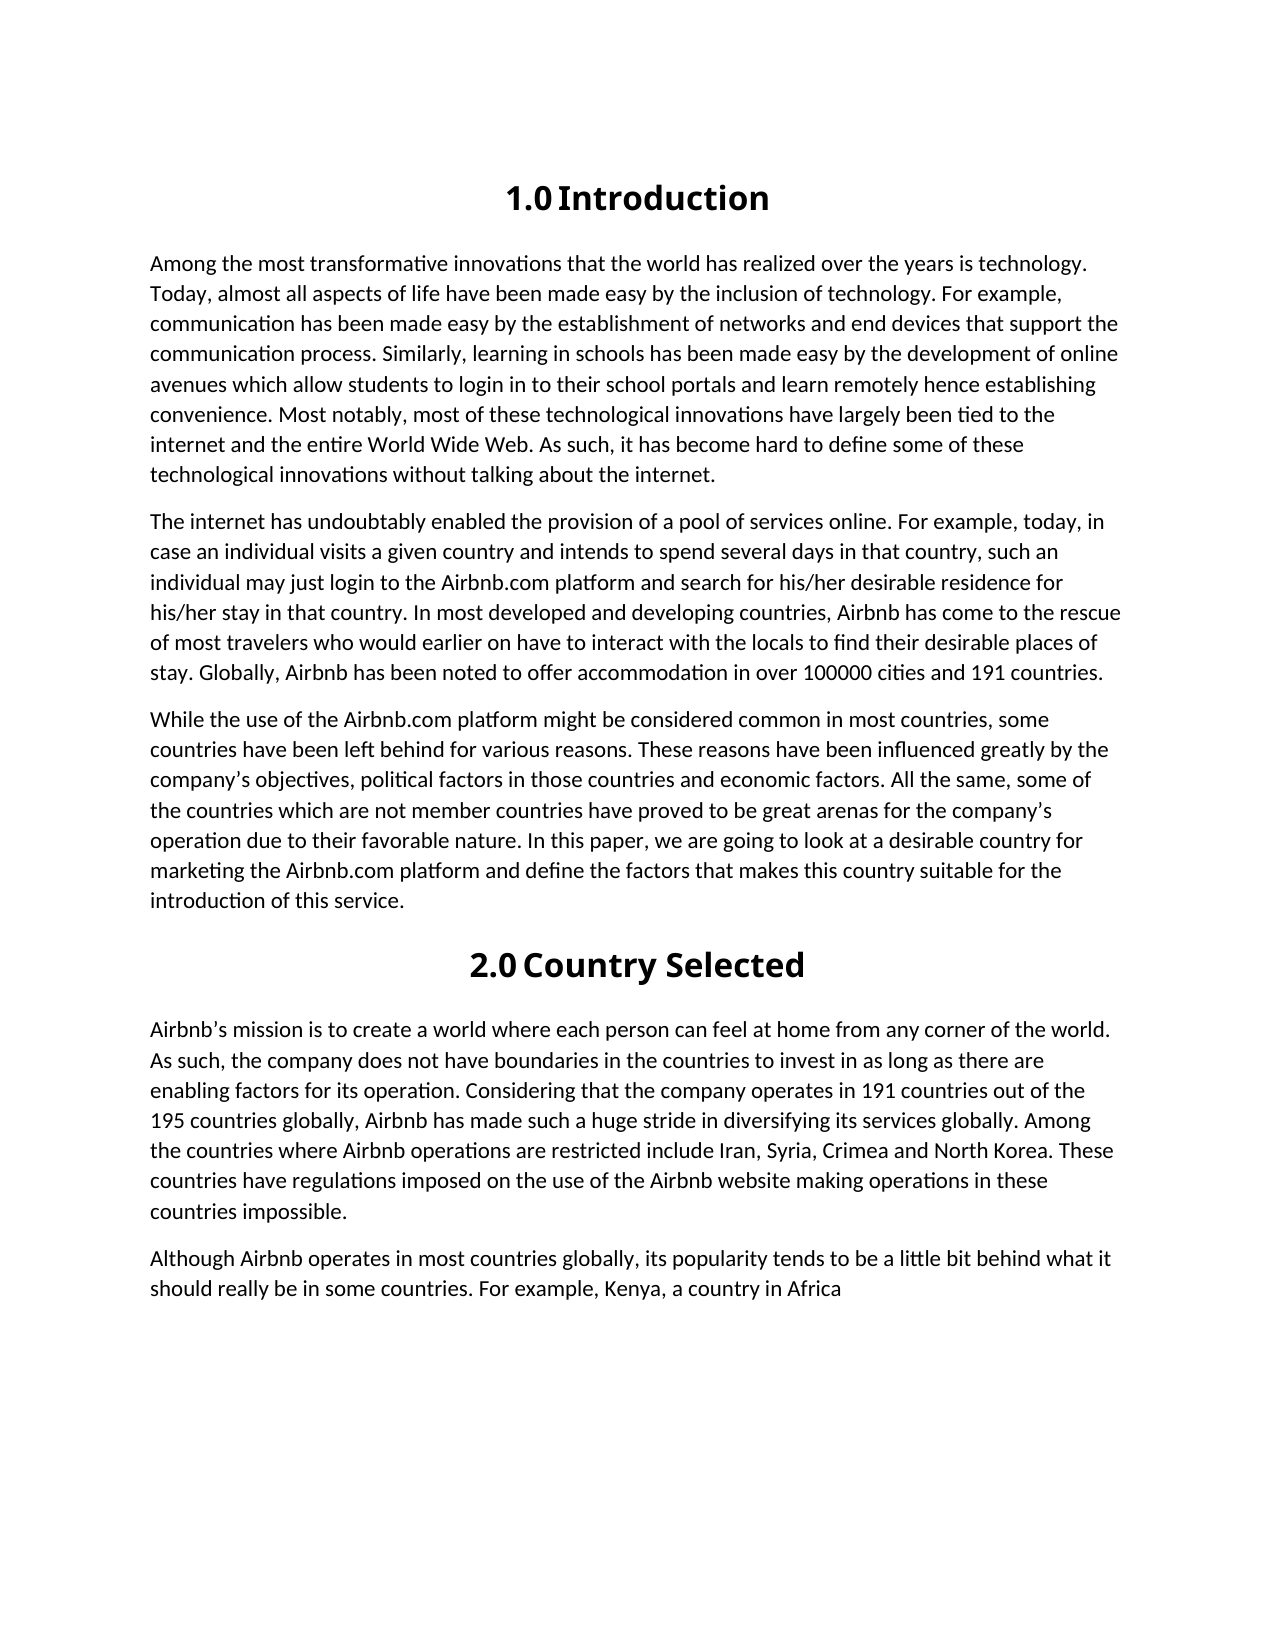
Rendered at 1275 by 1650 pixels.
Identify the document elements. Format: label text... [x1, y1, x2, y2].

text Airbnb’s mission is to create a world where each person can feel at home from any corner of the world. As such, the company does not have boundaries in the countries to invest in as long as there are enabling factors for its operation. Considering that the company operates in 191 countries out of the 195 countries globally, Airbnb has made such a huge stride in diversifying its services globally. Among the countries where Airbnb operations are restricted include Iran, Syria, Crimea and North Korea. These countries have regulations imposed on the use of the Airbnb website making operations in these countries impossible. [150, 1016, 1125, 1225]
text Among the most transformative innovations that the world has realized over the years is technology. Today, almost all aspects of life have been made easy by the inclusion of technology. For example, communication has been made easy by the establishment of networks and end devices that support the communication process. Similarly, learning in schools has been made easy by the development of online avenues which allow students to login in to their school portals and learn remotely hence establishing convenience. Most notably, most of these technological innovations have largely been tied to the internet and the entire World Wide Web. As such, it has become hard to define some of these technological innovations without talking about the internet. [150, 249, 1125, 488]
text The internet has undoubtably enabled the provision of a pool of services online. For example, today, in case an individual visits a given country and intends to spend several days in that country, such an individual may just login to the Airbnb.com platform and search for his/her desirable residence for his/her stay in that country. In most developed and developing countries, Airbnb has come to the rescue of most travelers who would earlier on have to interact with the locals to find their desirable places of stay. Globally, Airbnb has been noted to offer accommodation in over 100000 cities and 191 countries. [150, 507, 1125, 686]
text While the use of the Airbnb.com platform might be considered common in most countries, some countries have been left behind for various reasons. These reasons have been influenced greatly by the company’s objectives, political factors in those countries and economic factors. All the same, some of the countries which are not member countries have proved to be great arenas for the company’s operation due to their favorable nature. In this paper, we are going to look at a desirable country for marketing the Airbnb.com platform and define the factors that makes this country suitable for the introduction of this service. [150, 705, 1125, 914]
subtitle Introduction [150, 175, 1125, 220]
text Although Airbnb operates in most countries globally, its popularity tends to be a little bit behind what it should really be in some countries. For example, Kenya, a country in Africa [150, 1244, 1125, 1302]
subtitle Country Selected [150, 942, 1125, 987]
